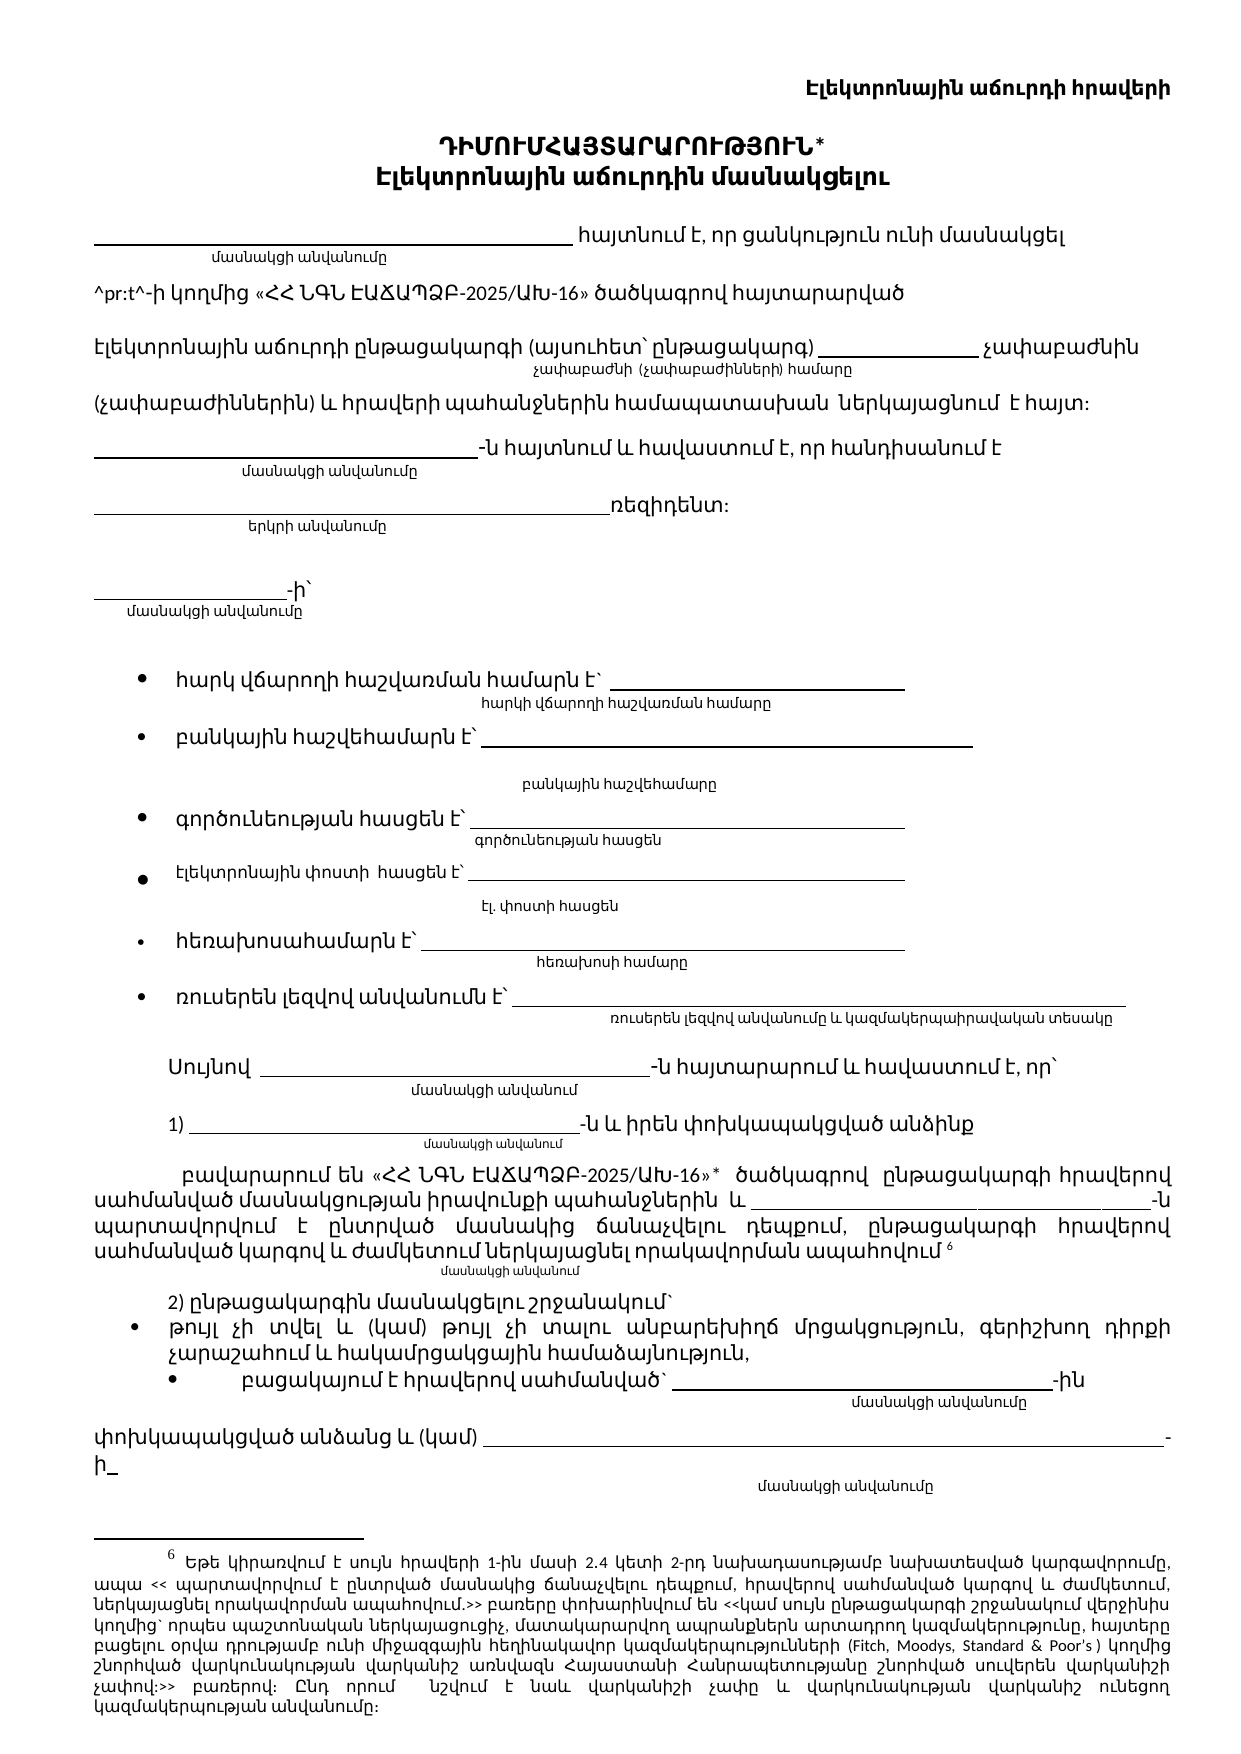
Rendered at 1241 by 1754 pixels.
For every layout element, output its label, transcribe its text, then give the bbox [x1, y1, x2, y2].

text բանկային հաշվեհամարը [94, 775, 1171, 806]
text չափաբաժնի (չափաբաժինների) համարը [94, 360, 1171, 390]
text մասնակցի անվանումը [94, 1393, 1171, 1424]
subtitle Էլեկտրոնային աճուրդին մասնակցելու [94, 161, 1171, 192]
text բավարարում են «ՀՀ ՆԳՆ ԷԱՃԱՊՁԲ-2025/ԱԽ-16»* ծածկագրով ընթացակարգի հրավերով սահմանված մասնակցության իրավունքի պահանջներին և -ն պարտավորվում է ընտրված մասնակից ճանաչվելու դեպքում, ընթացակարգի հրավերով սահմանված կարգով և ժամկետում ներկայացնել որակավորման ապահովում [94, 1162, 1171, 1264]
text -ի՝ [94, 577, 1171, 602]
text հայտնում է, որ ցանկություն ունի մասնակցել [94, 222, 1171, 248]
text էլեկտրոնային աճուրդի ընթացակարգի (այսուհետ՝ ընթացակարգ) չափաբաժնին [94, 334, 1171, 360]
text ԴԻՄՈՒՄՀԱՅՏԱՐԱՐՈՒԹՅՈՒՆ* [94, 131, 1171, 161]
text մասնակցի անվանումը [94, 602, 1171, 633]
text ռեզիդենտ: [94, 492, 1171, 518]
text մասնակցի անվանումը [94, 248, 1171, 278]
text Էլեկտրոնային աճուրդի հրավերի [94, 75, 1171, 100]
text գործունեության հասցեն [94, 831, 1171, 862]
text ^pr:t^-ի կողմից «ՀՀ ՆԳՆ ԷԱՃԱՊՁԲ-2025/ԱԽ-16» ծածկագրով հայտարարված [94, 278, 1171, 306]
text մասնակցի անվանում [94, 1264, 1171, 1289]
text 1) -ն և իրեն փոխկապակցված անձինք [94, 1111, 1171, 1137]
list հարկ վճարողի հաշվառման համարն է` [138, 663, 1171, 694]
list թույլ չի տվել և (կամ) թույլ չի տալու անբարեխիղճ մրցակցություն, գերիշխող դիրքի չարաշահում և հակամրցակցային համաձայնություն, [131, 1314, 1171, 1365]
text հարկի վճարողի հաշվառման համարը [94, 694, 1171, 724]
text 2) ընթացակարգին մասնակցելու շրջանակում` [94, 1289, 1171, 1314]
list ռուսերեն լեզվով անվանումն է՝ [138, 984, 1171, 1009]
text Սույնով -ն հայտարարում և հավաստում է, որ՝ [94, 1050, 1171, 1081]
text մասնակցի անվանում [94, 1081, 1171, 1111]
text (չափաբաժիններին) և հրավերի պահանջներին համապատասխան ներկայացնում է հայտ: [94, 390, 1171, 416]
list էլեկտրոնային փոստի հասցեն է՝ [138, 862, 1171, 897]
text մասնակցի անվանում [94, 1137, 1171, 1162]
text երկրի անվանումը [94, 518, 1171, 548]
text ռուսերեն լեզվով անվանումը և կազմակերպաիրավական տեսակը [536, 1009, 1171, 1040]
text մասնակցի անվանումը [94, 1477, 1171, 1508]
list բացակայում է հրավերով սահմանված` -ին [94, 1365, 1171, 1393]
text փոխկապակցված անձանց և (կամ) -ի [94, 1424, 1171, 1477]
text մասնակցի անվանումը [94, 462, 1171, 492]
text -ն հայտնում և հավաստում է, որ հանդիսանում է [94, 431, 1171, 462]
text հեռախոսի համարը [462, 953, 1171, 984]
list գործունեության հասցեն է՝ [138, 806, 1171, 831]
text էլ. փոստի հասցեն [94, 897, 1171, 928]
list բանկային հաշվեհամարն է՝ [138, 724, 1171, 775]
list հեռախոսահամարն է՝ [138, 928, 1171, 953]
